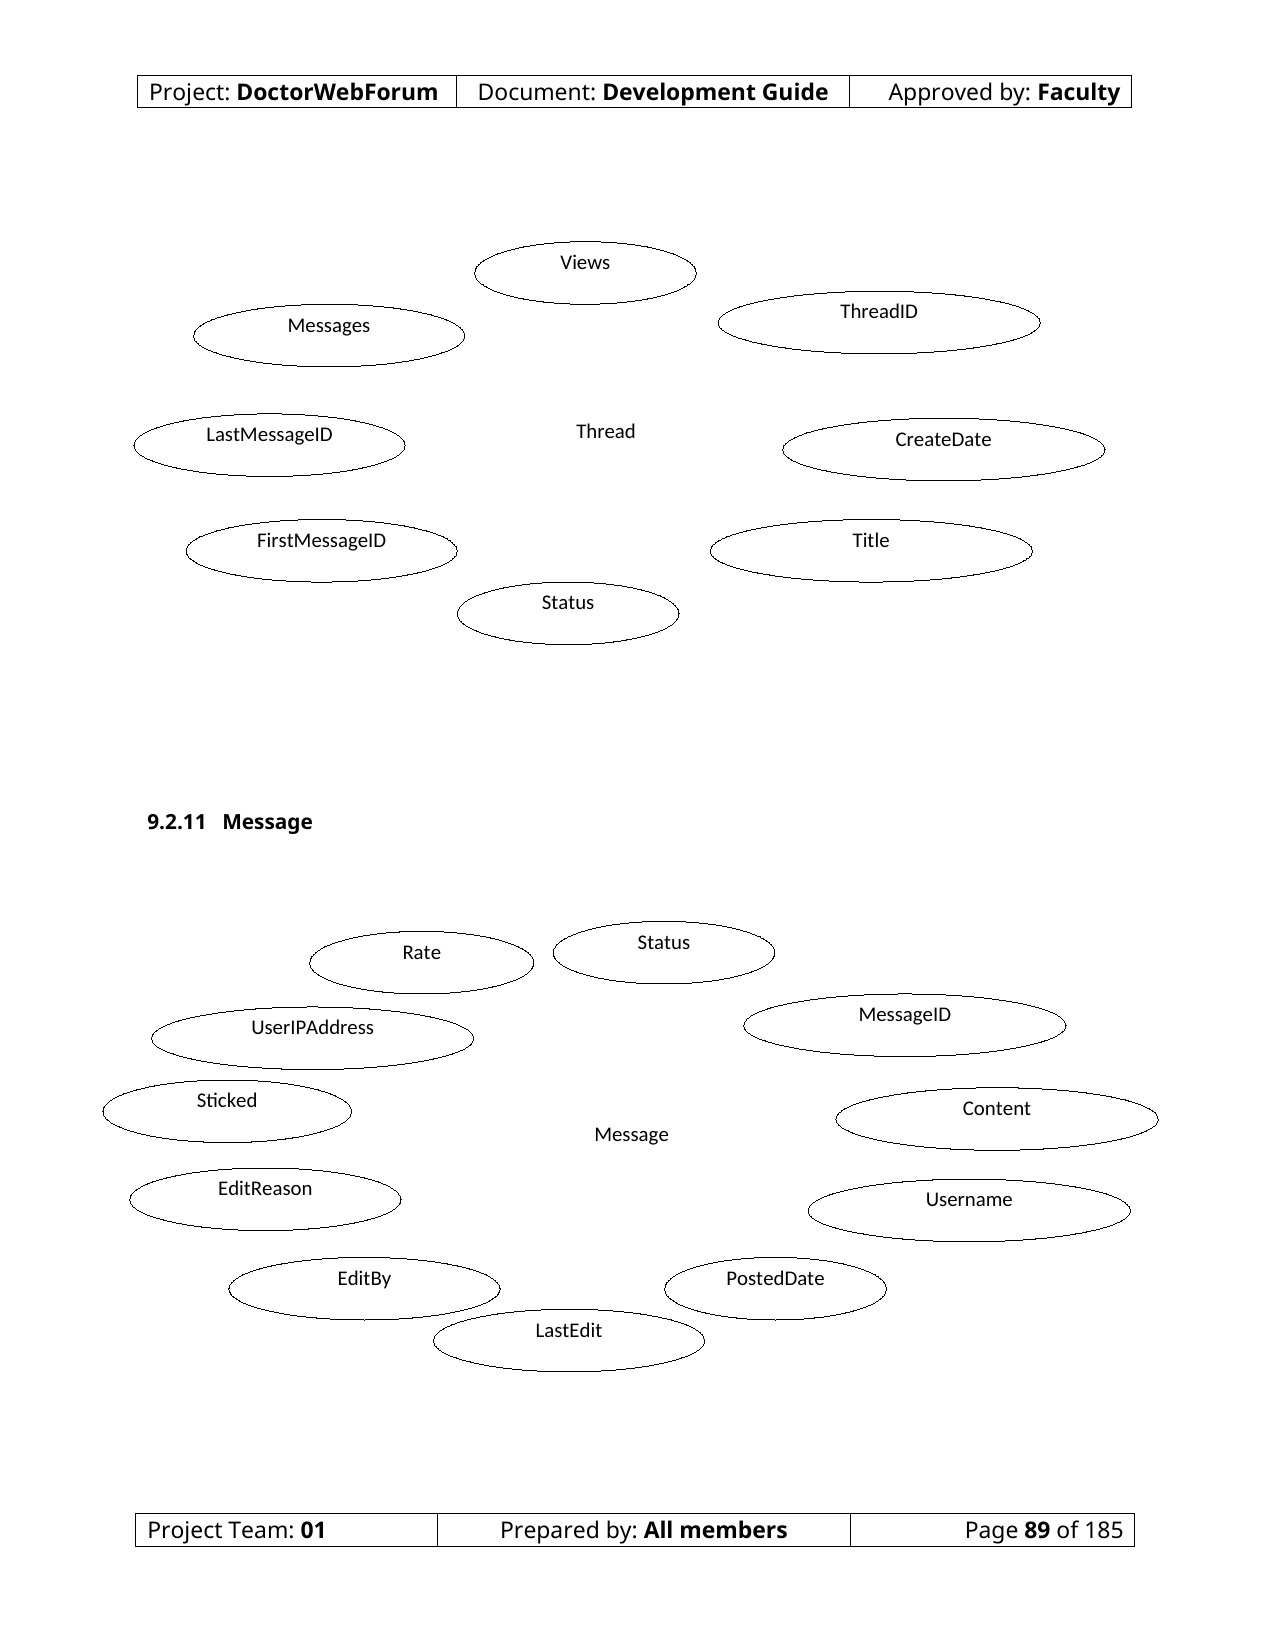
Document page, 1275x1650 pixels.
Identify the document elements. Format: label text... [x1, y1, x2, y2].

subtitle Message [147, 807, 1128, 836]
